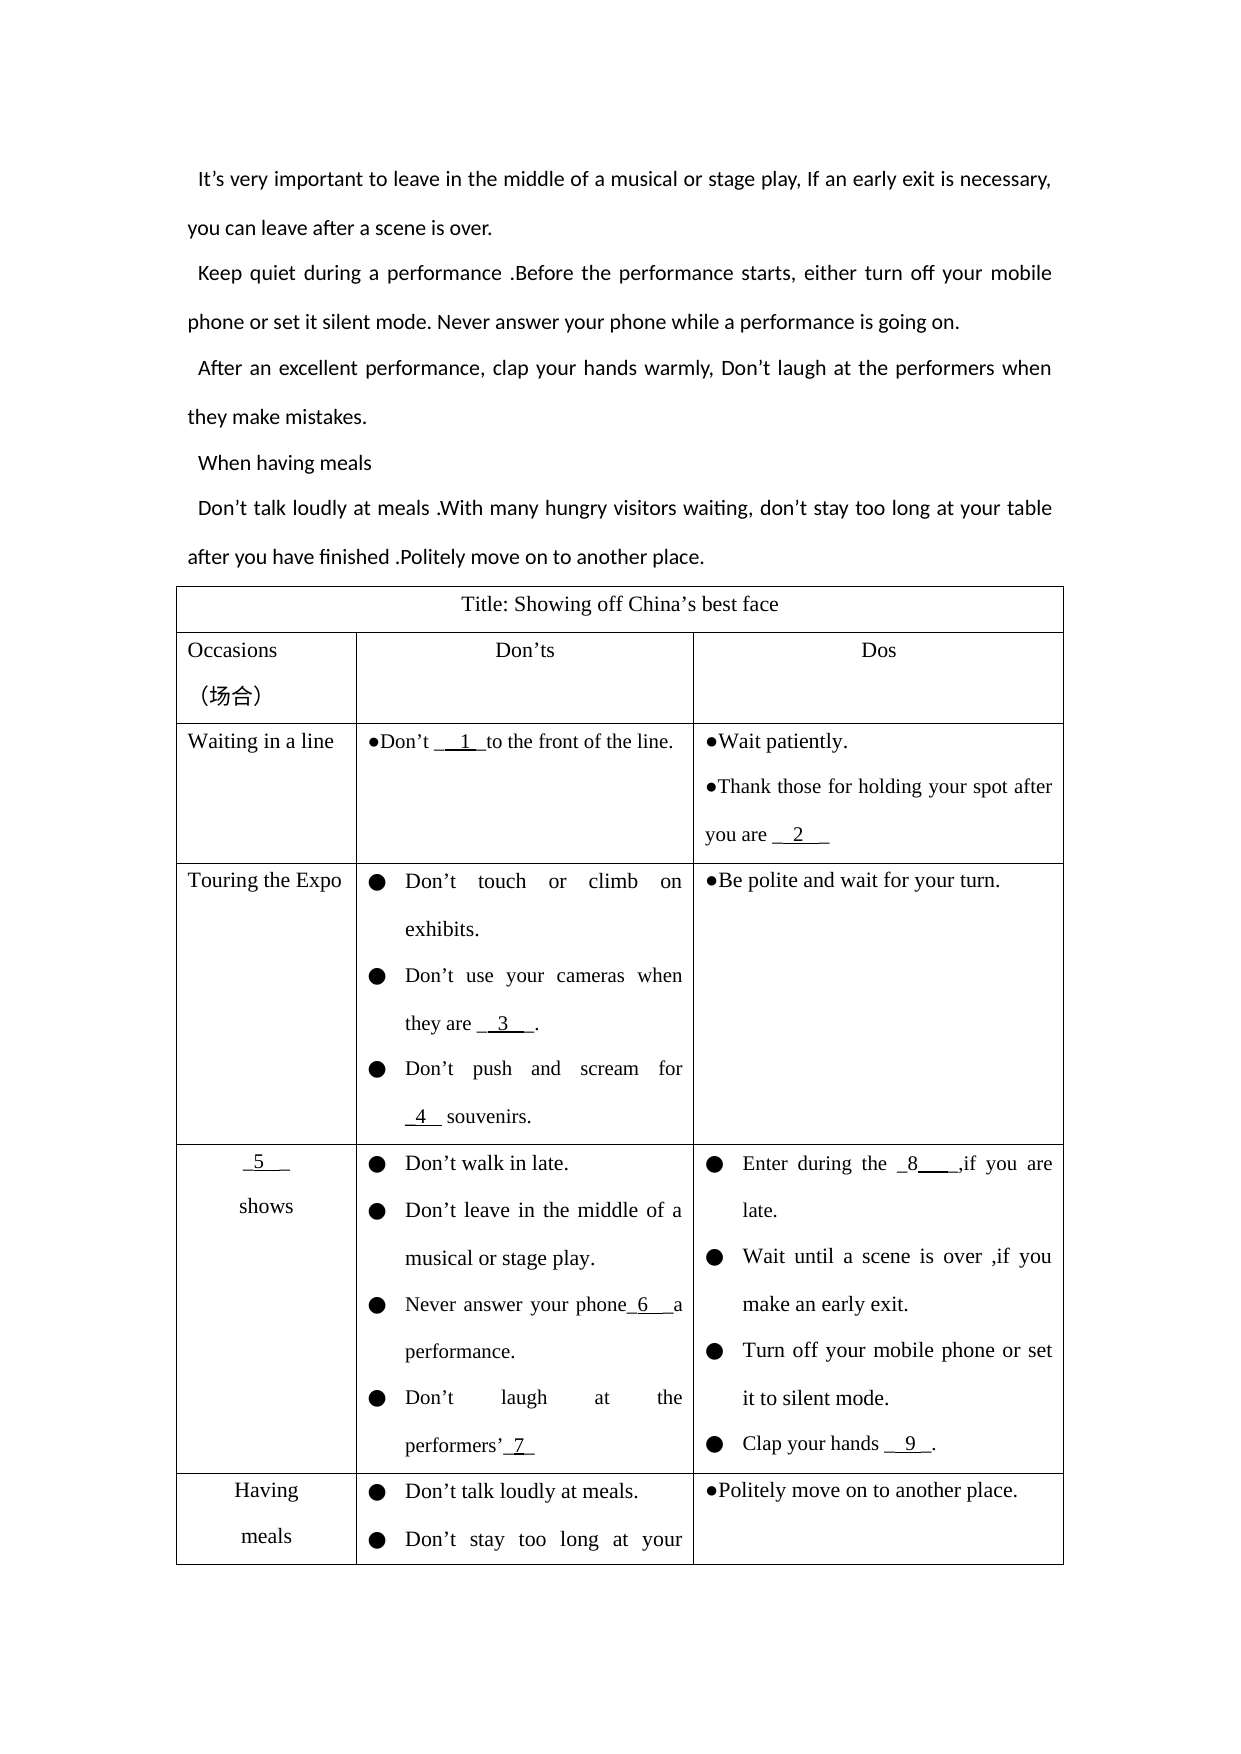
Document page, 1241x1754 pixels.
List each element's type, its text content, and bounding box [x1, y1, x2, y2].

table_cell ●Be polite and wait for your turn. [694, 864, 1063, 1144]
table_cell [694, 1474, 1063, 1564]
table_cell Having meals [177, 1474, 356, 1564]
table_cell Waiting in a line [177, 724, 356, 863]
table_cell Don’t walk in late. Don’t leave in the middle of a musical or stage play. Never answer your phone_6 _a performance. Don’t laugh at the performers’_7_ [357, 1145, 693, 1473]
table_cell Occasions （场合） [177, 633, 356, 723]
table_cell Don’t touch or climb on exhibits. Don’t use your cameras when they are _ 3 _. Don’t push and scream for _4 souvenirs. [357, 864, 693, 1144]
table_cell Dos [694, 633, 1063, 723]
table_cell Touring the Expo [177, 864, 356, 1144]
text Keep quiet during a performance .Before the performance starts, either turn off your mobile phone or set it silent mode. Never answer your phone while a performance is going on. [187, 257, 1053, 338]
text Don’t talk loudly at meals .With many hungry visitors waiting, don’t stay too long at your table after you have finished .Politely move on to another place. [187, 492, 1053, 573]
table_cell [357, 1474, 693, 1564]
table_cell Enter during the _8 _,if you are late. Wait until a scene is over ,if you make an early exit. Turn off your mobile phone or set it to silent mode. Clap your hands _ 9 _. [694, 1145, 1063, 1473]
table_cell ●Wait patiently. ●Thank those for holding your spot after you are _ 2 _ [694, 724, 1063, 863]
text It’s very important to leave in the middle of a musical or stage play, If an early exit is necessary, you can leave after a scene is over. [187, 162, 1053, 243]
table_cell ●Don’t _ 1 _to the front of the line. [357, 724, 693, 863]
table_cell _5 _ shows [177, 1145, 356, 1473]
text After an excellent performance, clap your hands warmly, Don’t laugh at the performers when they make mistakes. [187, 351, 1053, 432]
table_cell Don’ts [357, 633, 693, 723]
table_header Title: Showing off China’s best face [177, 587, 1063, 632]
text When having meals [187, 446, 1053, 478]
